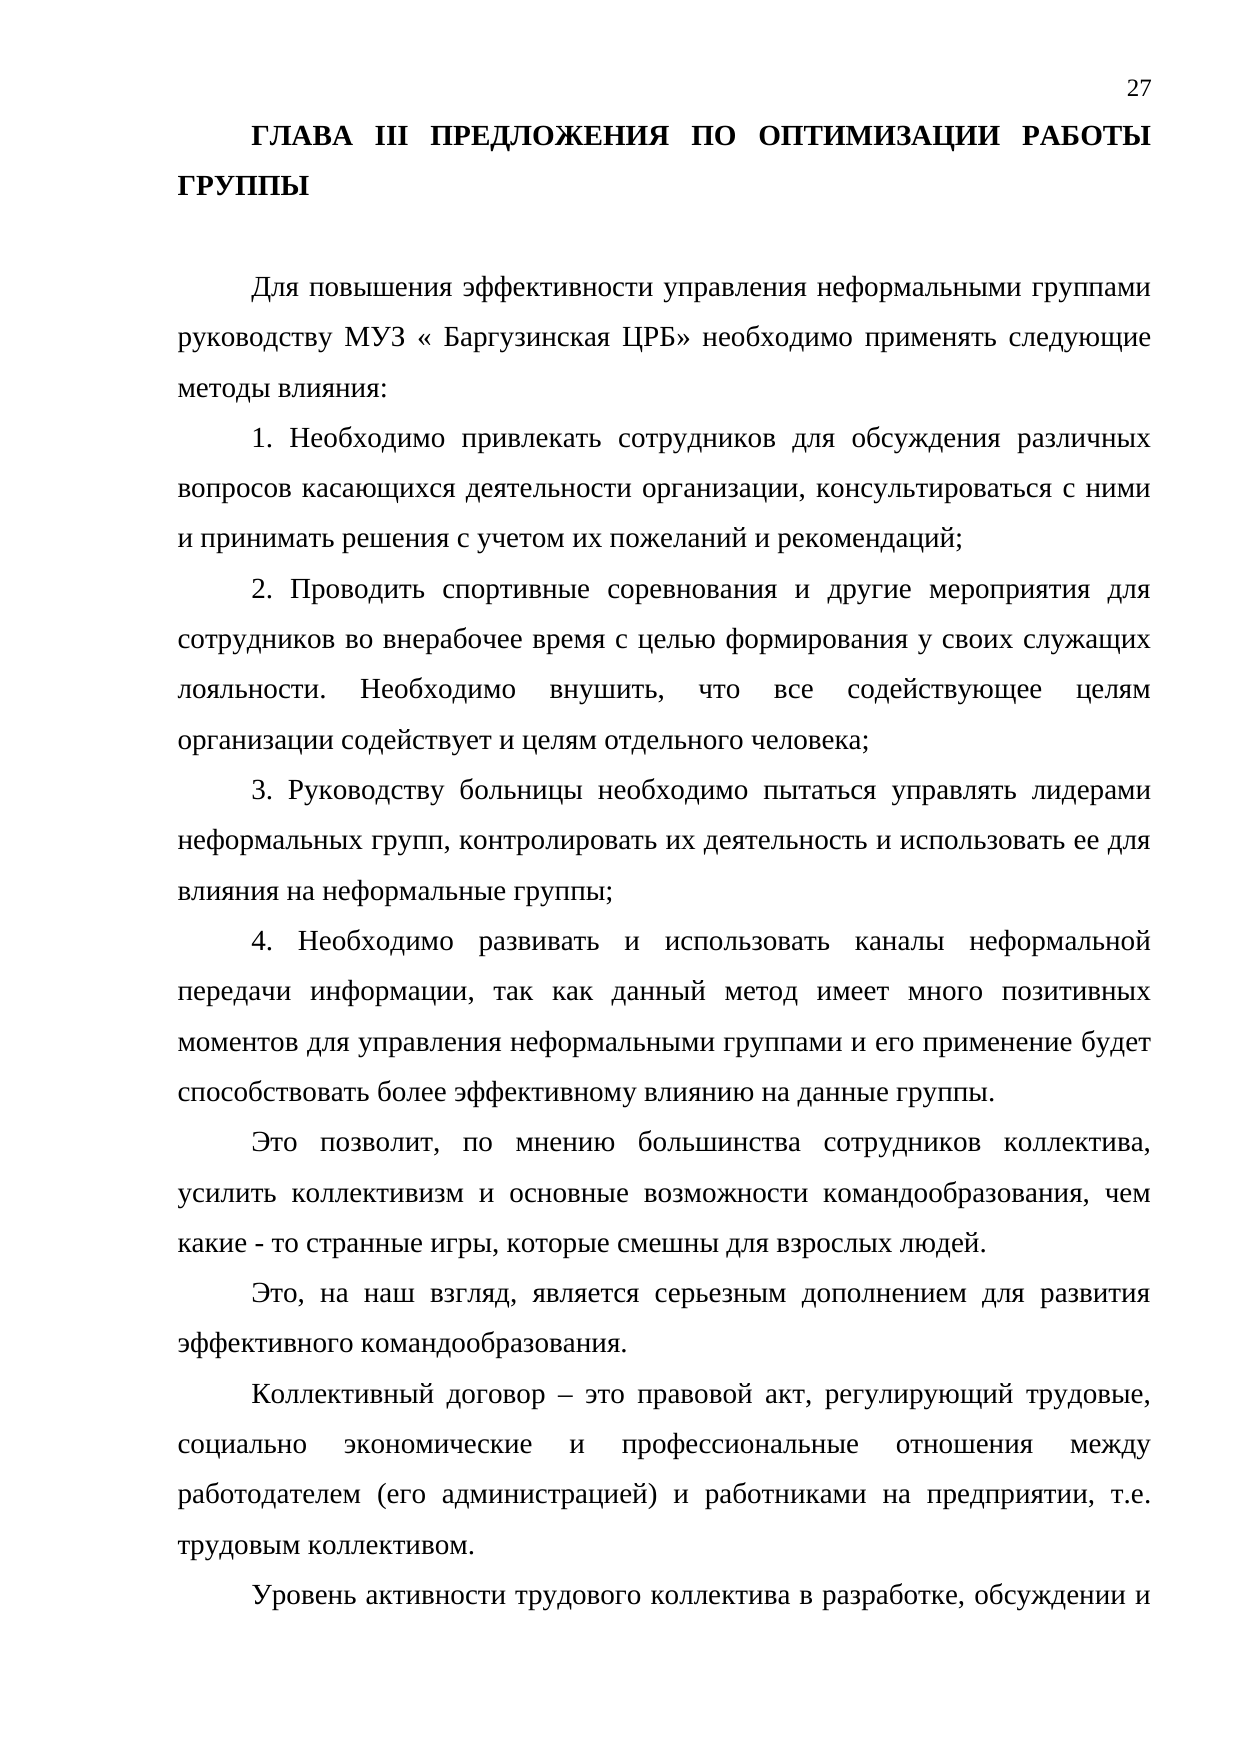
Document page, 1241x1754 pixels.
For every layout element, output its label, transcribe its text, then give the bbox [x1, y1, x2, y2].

text Для повышения эффективности управления неформальными группами руководству МУЗ « Баргузинская ЦРБ» необходимо применять следующие методы влияния: [177, 269, 1152, 403]
text Это позволит, по мнению большинства сотрудников коллектива, усилить коллективизм и основные возможности командообразования, чем какие - то странные игры, которые смешны для взрослых людей. [177, 1124, 1152, 1258]
text 2. Проводить спортивные соревнования и другие мероприятия для сотрудников во внерабочее время с целью формирования у своих служащих лояльности. Необходимо внушить, что все содействующее целям организации содействует и целям отдельного человека; [177, 571, 1152, 755]
text 4. Необходимо развивать и использовать каналы неформальной передачи информации, так как данный метод имеет много позитивных моментов для управления неформальными группами и его применение будет способствовать более эффективному влиянию на данные группы. [177, 923, 1152, 1108]
text ГЛАВА III ПРЕДЛОЖЕНИЯ ПО ОПТИМИЗАЦИИ РАБОТЫ ГРУППЫ [177, 118, 1152, 202]
text Коллективный договор – это правовой акт, регулирующий трудовые, социально экономические и профессиональные отношения между работодателем (его администрацией) и работниками на предприятии, т.е. трудовым коллективом. [177, 1376, 1152, 1560]
text 3. Руководству больницы необходимо пытаться управлять лидерами неформальных групп, контролировать их деятельность и использовать ее для влияния на неформальные группы; [177, 772, 1152, 906]
text 1. Необходимо привлекать сотрудников для обсуждения различных вопросов касающихся деятельности организации, консультироваться с ними и принимать решения с учетом их пожеланий и рекомендаций; [177, 420, 1152, 554]
text Это, на наш взгляд, является серьезным дополнением для развития эффективного командообразования. [177, 1275, 1152, 1359]
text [177, 1577, 1152, 1611]
